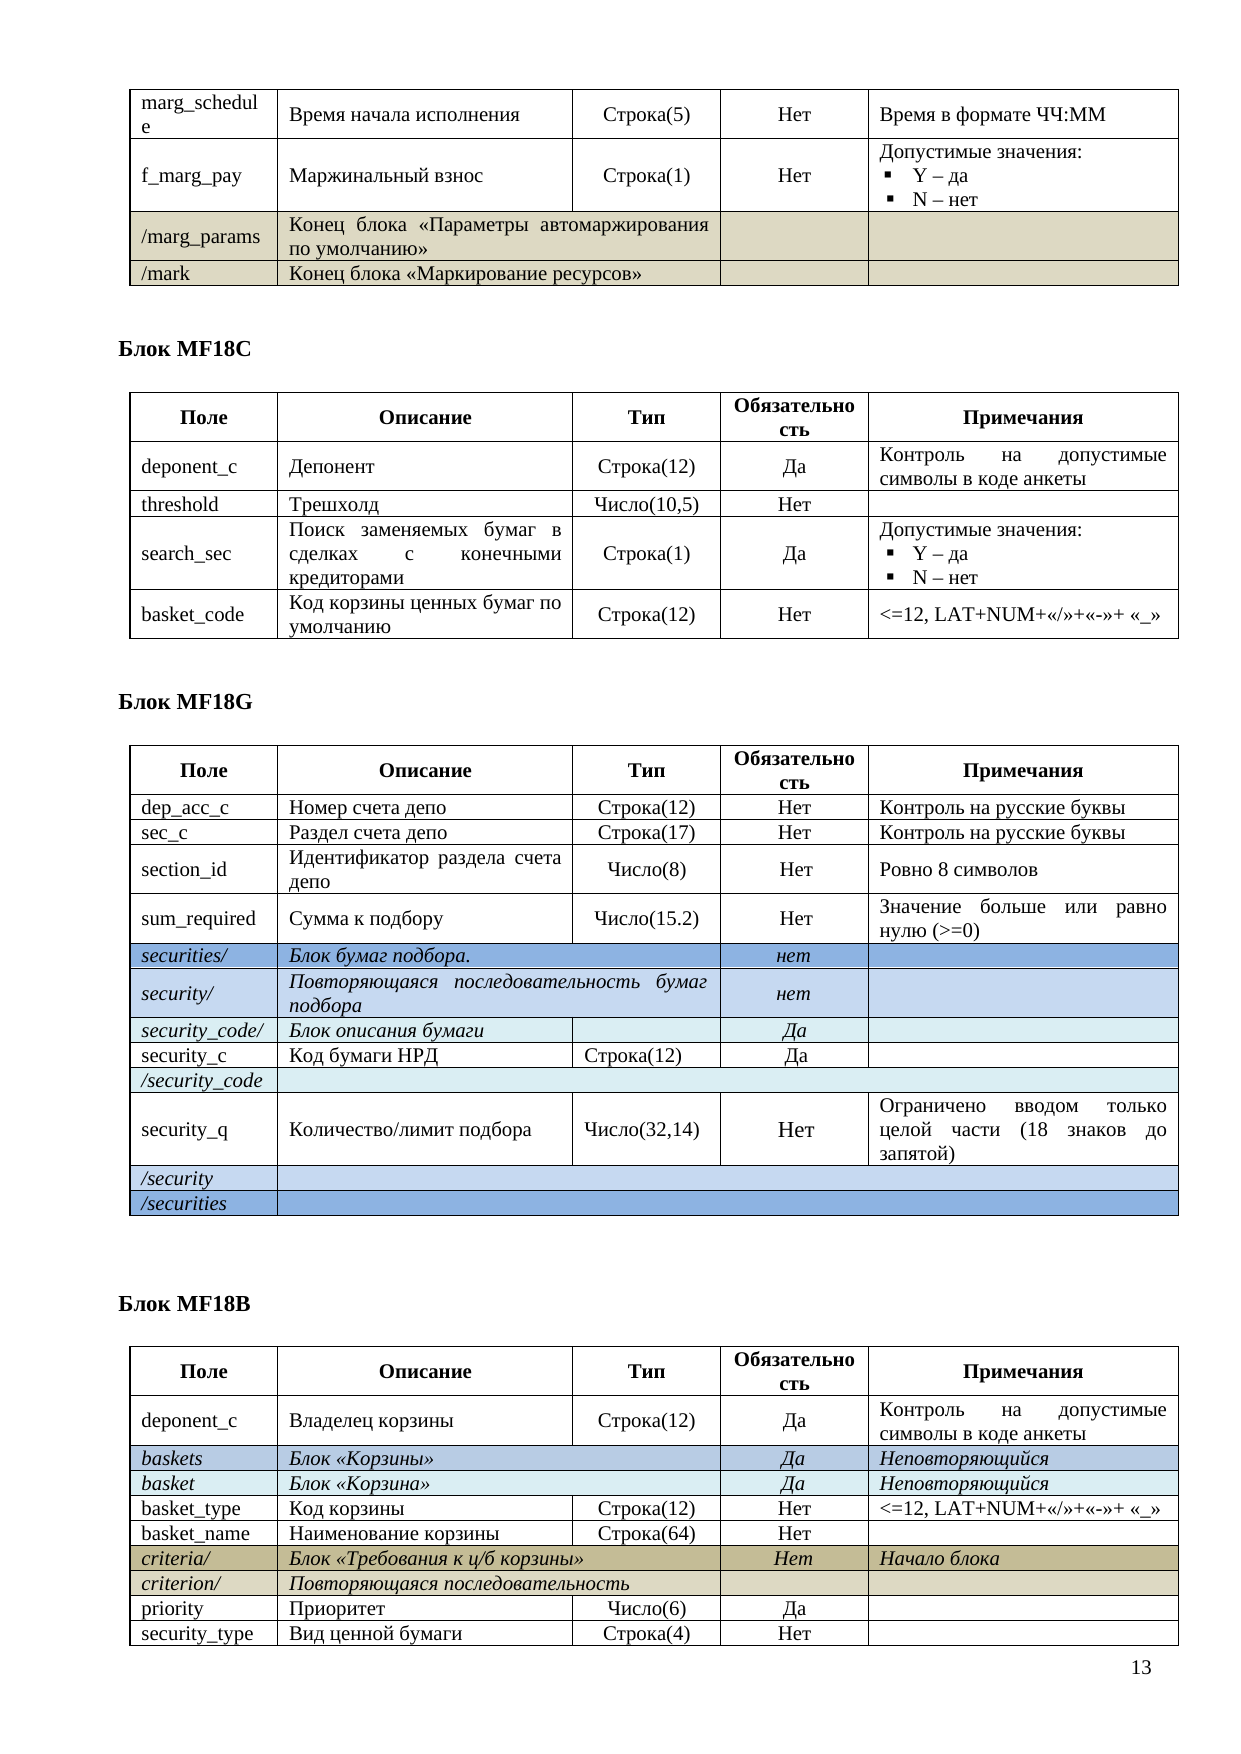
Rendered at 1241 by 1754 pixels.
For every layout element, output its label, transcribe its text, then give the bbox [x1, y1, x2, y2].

table_cell Код бумаги НРД [278, 1043, 572, 1067]
table_cell Да [721, 1446, 868, 1470]
table_cell Трешхолд [278, 491, 572, 516]
table_cell Ограничено вводом только целой части (18 знаков до запятой) [869, 1093, 1178, 1165]
table_cell <=12, LAT+NUM+«/»+«-»+ «_» [869, 590, 1178, 638]
table_cell security/ [131, 969, 277, 1017]
table_cell [721, 1571, 868, 1595]
table_cell Число(32,14) [573, 1093, 720, 1165]
table_cell criteria/ [131, 1546, 277, 1570]
table_header Примечания [869, 1347, 1178, 1395]
table_cell basket_type [131, 1496, 277, 1520]
table_cell Нет [721, 1546, 868, 1570]
table_cell Сумма к подбору [278, 894, 572, 942]
table_cell Конец блока «Маркирование ресурсов» [278, 261, 720, 285]
table_cell Время начала исполнения [278, 90, 572, 138]
table_cell Начало блока [869, 1546, 1178, 1570]
table_cell /mark [131, 261, 277, 285]
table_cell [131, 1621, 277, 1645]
table_cell Нет [721, 845, 868, 893]
table_cell [869, 1571, 1178, 1595]
table_header Тип [573, 393, 720, 441]
table_cell Строка(12) [573, 795, 720, 819]
table_cell baskets [131, 1446, 277, 1470]
table_cell Количество/лимит подбора [278, 1093, 572, 1165]
subtitle Блок MF18B [118, 1289, 1152, 1316]
table_cell /security [131, 1166, 277, 1190]
table_cell security_q [131, 1093, 277, 1165]
table_cell [278, 1166, 1178, 1190]
table_cell [869, 261, 1178, 285]
table_cell Да [721, 1396, 868, 1444]
table_cell Строка(17) [573, 820, 720, 844]
table_cell Число(15.2) [573, 894, 720, 942]
table_cell Число(10,5) [573, 491, 720, 516]
table_cell [721, 261, 868, 285]
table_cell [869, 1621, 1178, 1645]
table_cell Владелец корзины [278, 1396, 572, 1444]
table_cell Нет [721, 1496, 868, 1520]
table_cell Нет [721, 1521, 868, 1545]
table_cell Нет [721, 90, 868, 138]
table_cell Контроль на русские буквы [869, 795, 1178, 819]
table_cell Строка(64) [573, 1521, 720, 1545]
table_cell Повторяющаяся последовательность бумаг подбора [278, 969, 720, 1017]
table_cell Да [721, 517, 868, 589]
table_cell Депонент [278, 442, 572, 490]
table_cell Число(8) [573, 845, 720, 893]
table_cell Наименование корзины [278, 1521, 572, 1545]
table_cell Строка(5) [573, 90, 720, 138]
table_cell [278, 1068, 1178, 1092]
table_cell [869, 944, 1178, 967]
table_cell <=12, LAT+NUM+«/»+«-»+ «_» [869, 1496, 1178, 1520]
table_cell deponent_c [131, 1396, 277, 1444]
subtitle Блок MF18C [118, 335, 1152, 362]
table_cell Строка(12) [573, 1043, 720, 1067]
table_cell [869, 1043, 1178, 1067]
table_header Поле [131, 393, 277, 441]
table_cell Значение больше или равно нулю (>=0) [869, 894, 1178, 942]
table_cell Число(6) [573, 1596, 720, 1620]
table_cell [278, 1191, 1178, 1215]
table_cell [869, 1596, 1178, 1620]
table_cell Допустимые значения: Y – да N – нет [869, 139, 1178, 211]
table_cell Строка(1) [573, 139, 720, 211]
table_cell [869, 969, 1178, 1017]
table_cell /security_code [131, 1068, 277, 1092]
table_cell Нет [721, 491, 868, 516]
table_cell Строка(12) [573, 442, 720, 490]
table_header Тип [573, 746, 720, 794]
table_cell Контроль на допустимые символы в коде анкеты [869, 442, 1178, 490]
table_cell basket [131, 1471, 277, 1495]
table_cell Ровно 8 символов [869, 845, 1178, 893]
table_cell basket_code [131, 590, 277, 638]
table_cell Нет [721, 820, 868, 844]
table_cell Время в формате ЧЧ:ММ [869, 90, 1178, 138]
table_cell dep_acc_c [131, 795, 277, 819]
table_cell [869, 212, 1178, 260]
table_cell Контроль на русские буквы [869, 820, 1178, 844]
table_cell Нет [721, 795, 868, 819]
table_cell Неповторяющийся [869, 1471, 1178, 1495]
table_cell нет [721, 969, 868, 1017]
table_header Примечания [869, 393, 1178, 441]
table_header Обязательность [721, 746, 868, 794]
table_header Описание [278, 393, 572, 441]
table_header Примечания [869, 746, 1178, 794]
table_cell Да [721, 442, 868, 490]
table_cell [573, 1018, 720, 1042]
table_cell Нет [721, 590, 868, 638]
table_cell Контроль на допустимые символы в коде анкеты [869, 1396, 1178, 1444]
table_cell sec_c [131, 820, 277, 844]
table_cell Да [721, 1043, 868, 1067]
table_cell [869, 491, 1178, 516]
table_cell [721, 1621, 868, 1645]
table_cell [721, 212, 868, 260]
table_cell Неповторяющийся [869, 1446, 1178, 1470]
table_cell Блок «Корзины» [278, 1446, 720, 1470]
table_cell Раздел счета депо [278, 820, 572, 844]
table_cell Приоритет [278, 1596, 572, 1620]
table_cell Блок бумаг подбора. [278, 944, 720, 967]
table_cell Блок «Корзина» [278, 1471, 720, 1495]
table_cell /marg_params [131, 212, 277, 260]
table_cell Строка(12) [573, 1496, 720, 1520]
table_cell criterion/ [131, 1571, 277, 1595]
table_cell Маржинальный взнос [278, 139, 572, 211]
table_cell [869, 1521, 1178, 1545]
table_cell Да [721, 1018, 868, 1042]
table_cell Нет [721, 1093, 868, 1165]
table_cell Идентификатор раздела счета депо [278, 845, 572, 893]
table_cell Нет [721, 139, 868, 211]
table_cell deponent_c [131, 442, 277, 490]
table_cell Строка(12) [573, 1396, 720, 1444]
table_cell Да [721, 1596, 868, 1620]
table_header Описание [278, 746, 572, 794]
table_cell Конец блока «Параметры автомаржирования по умолчанию» [278, 212, 720, 260]
table_cell [869, 1018, 1178, 1042]
table_cell Номер счета депо [278, 795, 572, 819]
table_header Описание [278, 1347, 572, 1395]
subtitle Блок MF18G [118, 688, 1152, 714]
table_cell priority [131, 1596, 277, 1620]
table_header Поле [131, 746, 277, 794]
table_cell threshold [131, 491, 277, 516]
table_cell Да [721, 1471, 868, 1495]
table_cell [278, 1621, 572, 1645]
table_cell section_id [131, 845, 277, 893]
table_header Обязательность [721, 1347, 868, 1395]
table_cell marg_schedule [131, 90, 277, 138]
table_cell Строка(1) [573, 517, 720, 589]
table_header Обязательность [721, 393, 868, 441]
table_cell security_code/ [131, 1018, 277, 1042]
table_header Поле [131, 1347, 277, 1395]
table_cell Код корзины [278, 1496, 572, 1520]
table_cell Строка(12) [573, 590, 720, 638]
table_cell Нет [721, 894, 868, 942]
table_cell security_c [131, 1043, 277, 1067]
table_cell f_marg_pay [131, 139, 277, 211]
table_cell Поиск заменяемых бумаг в сделках с конечными кредиторами [278, 517, 572, 589]
table_cell Блок описания бумаги [278, 1018, 572, 1042]
table_cell Код корзины ценных бумаг по умолчанию [278, 590, 572, 638]
table_cell нет [721, 944, 868, 967]
table_cell Блок «Требования к ц/б корзины» [278, 1546, 720, 1570]
table_cell search_sec [131, 517, 277, 589]
table_header Тип [573, 1347, 720, 1395]
table_cell sum_required [131, 894, 277, 942]
table_cell securities/ [131, 944, 277, 967]
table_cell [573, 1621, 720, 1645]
table_cell basket_name [131, 1521, 277, 1545]
table_cell Повторяющаяся последовательность [278, 1571, 720, 1595]
table_cell /securities [131, 1191, 277, 1215]
table_cell Допустимые значения: Y – да N – нет [869, 517, 1178, 589]
